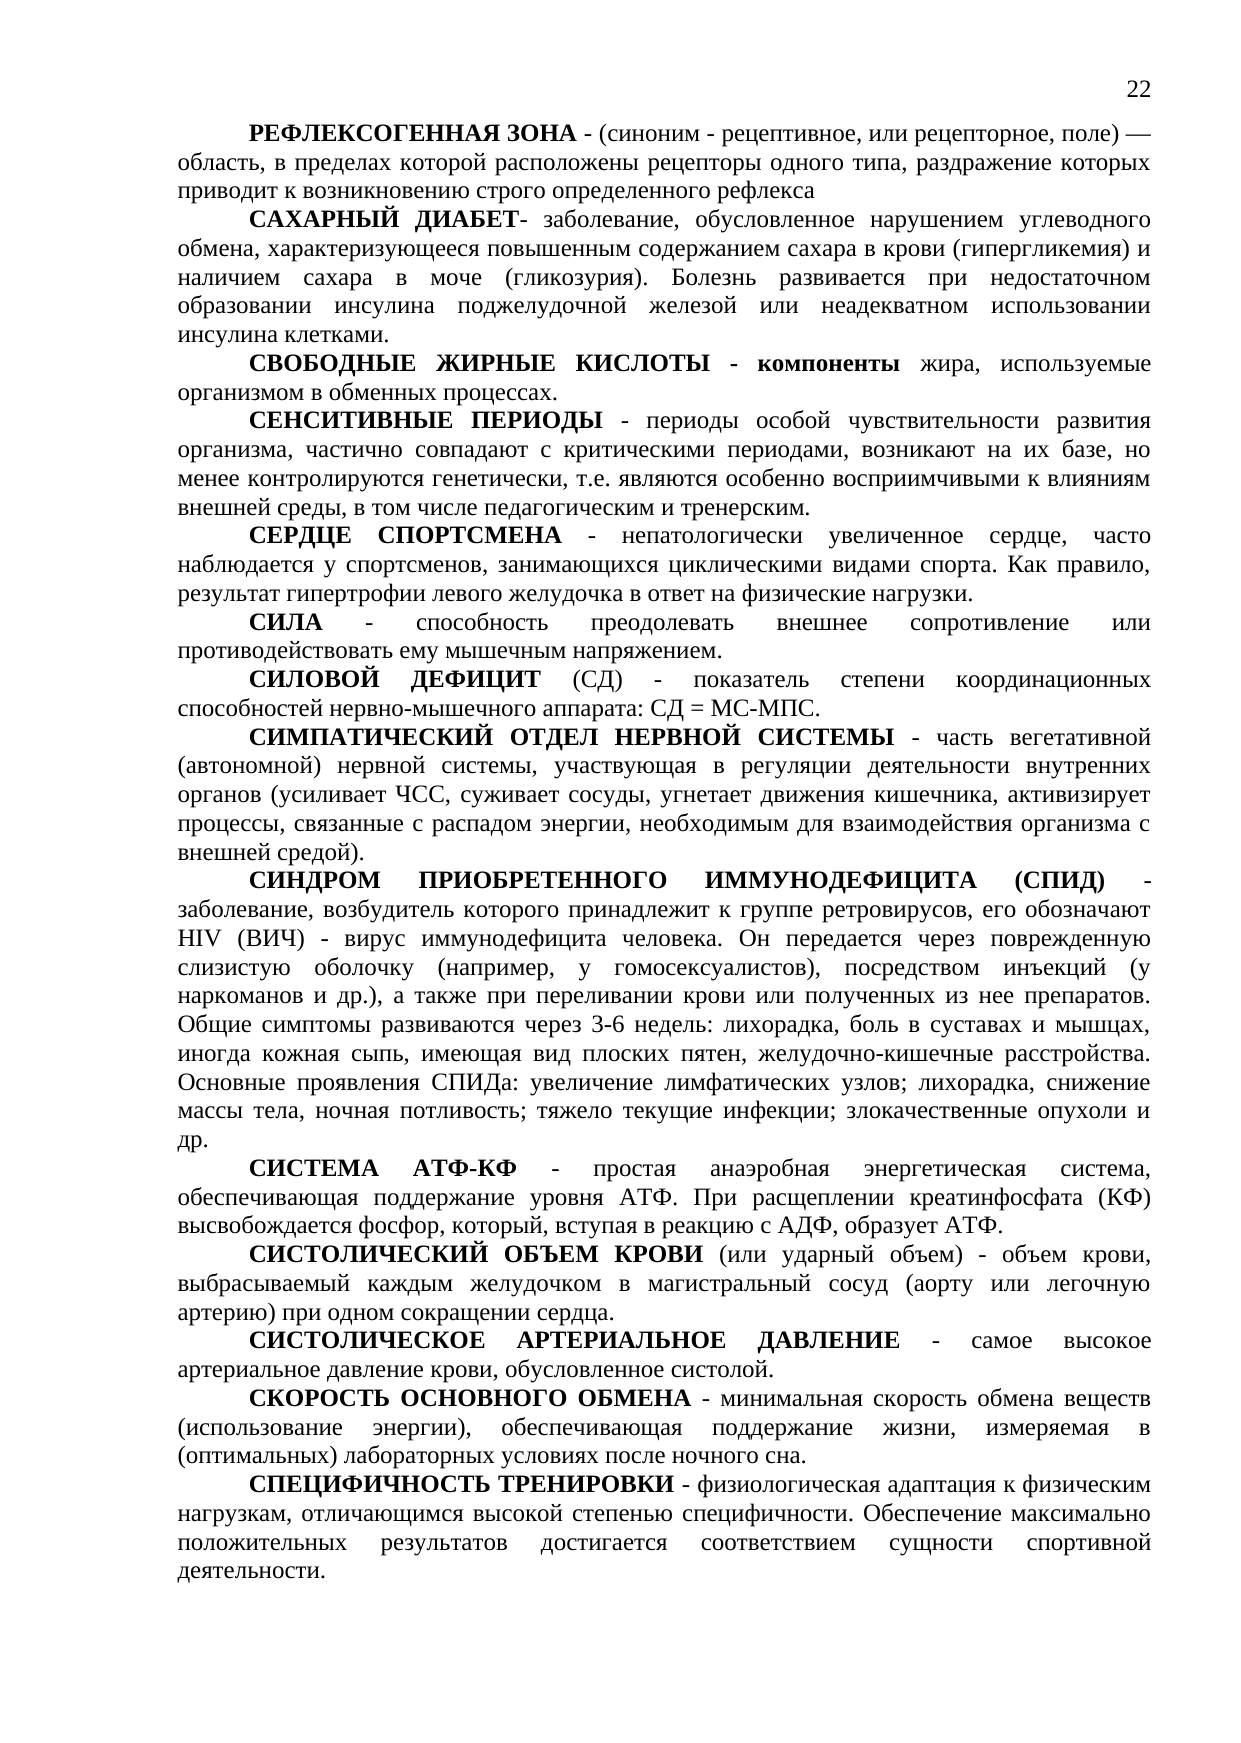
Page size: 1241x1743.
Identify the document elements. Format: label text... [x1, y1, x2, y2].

text СИМПАТИЧЕСКИЙ ОТДЕЛ НЕРВНОЙ СИСТЕМЫ - часть вегетативной (автономной) нервной системы, участвующая в регуляции деятельности внутренних органов (усиливает ЧСС, суживает сосуды, угнетает движения кишечника, активизирует процессы, связанные с распадом энергии, необходимым для взаимодействия организма с внешней средой). [177, 722, 1152, 866]
text РЕФЛЕКСОГЕННАЯ ЗОНА - (синоним - рецептивное, или рецепторное, поле) — область, в пределах которой расположены рецепторы одного типа, раздражение которых приводит к возникновению строго определенного рефлекса [177, 118, 1152, 204]
text САХАРНЫЙ ДИАБЕТ- заболевание, обусловленное нарушением углеводного обмена, характеризующееся повышенным содержанием сахара в крови (гипергликемия) и наличием сахара в моче (гликозурия). Болезнь развивается при недостаточном образовании инсулина поджелудочной железой или неадекватном использовании инсулина клетками. [177, 204, 1152, 348]
text СЕНСИТИВНЫЕ ПЕРИОДЫ - периоды особой чувствительности развития организма, частично совпадают с критическими периодами, возникают на их базе, но менее контролируются генетически, т.е. являются особенно восприимчивыми к влияниям внешней среды, в том числе педагогическим и тренерским. [177, 406, 1152, 521]
text СИЛА - способность преодолевать внешнее сопротивление или противодействовать ему мышечным напряжением. [177, 607, 1152, 664]
text СИЛОВОЙ ДЕФИЦИТ (СД) - показатель степени координационных способностей нервно-мышечного аппарата: СД = МС-МПС. [177, 664, 1152, 722]
text СВОБОДНЫЕ ЖИРНЫЕ КИСЛОТЫ - компоненты жира, используемые организмом в обменных процессах. [177, 348, 1152, 406]
text СИНДРОМ ПРИОБРЕТЕННОГО ИММУНОДЕФИЦИТА (СПИД) - заболевание, возбудитель которого принадлежит к группе ретровирусов, его обозначают HIV (ВИЧ) - вирус иммунодефицита человека. Он передается через поврежденную слизистую оболочку (например, у гомосексуалистов), посредством инъекций (у наркоманов и др.), а также при переливании крови или полученных из нее препаратов. Общие симптомы развиваются через 3-6 недель: лихорадка, боль в суставах и мышцах, иногда кожная сыпь, имеющая вид плоских пятен, желудочно-кишечные расстройства. Основные проявления СПИДа: увеличение лимфатических узлов; лихорадка, снижение массы тела, ночная потливость; тяжело текущие инфекции; злокачественные опухоли и др. [177, 866, 1152, 1153]
text СКОРОСТЬ ОСНОВНОГО ОБМЕНА - минимальная скорость обмена веществ (использование энергии), обеспечивающая поддержание жизни, измеряемая в (оптимальных) лабораторных условиях после ночного сна. [177, 1383, 1152, 1469]
text СИСТОЛИЧЕСКИЙ ОБЪЕМ КРОВИ (или ударный объем) - объем крови, выбрасываемый каждым желудочком в магистральный сосуд (аорту или легочную артерию) при одном сокращении сердца. [177, 1239, 1152, 1326]
text СИСТОЛИЧЕСКОЕ АРТЕРИАЛЬНОЕ ДАВЛЕНИЕ - самое высокое артериальное давление крови, обусловленное систолой. [177, 1326, 1152, 1383]
text СИСТЕМА АТФ-КФ - простая анаэробная энергетическая система, обеспечивающая поддержание уровня АТФ. При расщеплении креатинфосфата (КФ) высвобождается фосфор, который, вступая в реакцию с АДФ, образует АТФ. [177, 1153, 1152, 1239]
text СПЕЦИФИЧНОСТЬ ТРЕНИРОВКИ - физиологическая адаптация к физическим нагрузкам, отличающимся высокой степенью специфичности. Обеспечение максимально положительных результатов достигается соответствием сущности спортивной деятельности. [177, 1469, 1152, 1584]
text СЕРДЦЕ СПОРТСМЕНА - непатологически увеличенное сердце, часто наблюдается у спортсменов, занимающихся циклическими видами спорта. Как правило, результат гипертрофии левого желудочка в ответ на физические нагрузки. [177, 521, 1152, 607]
